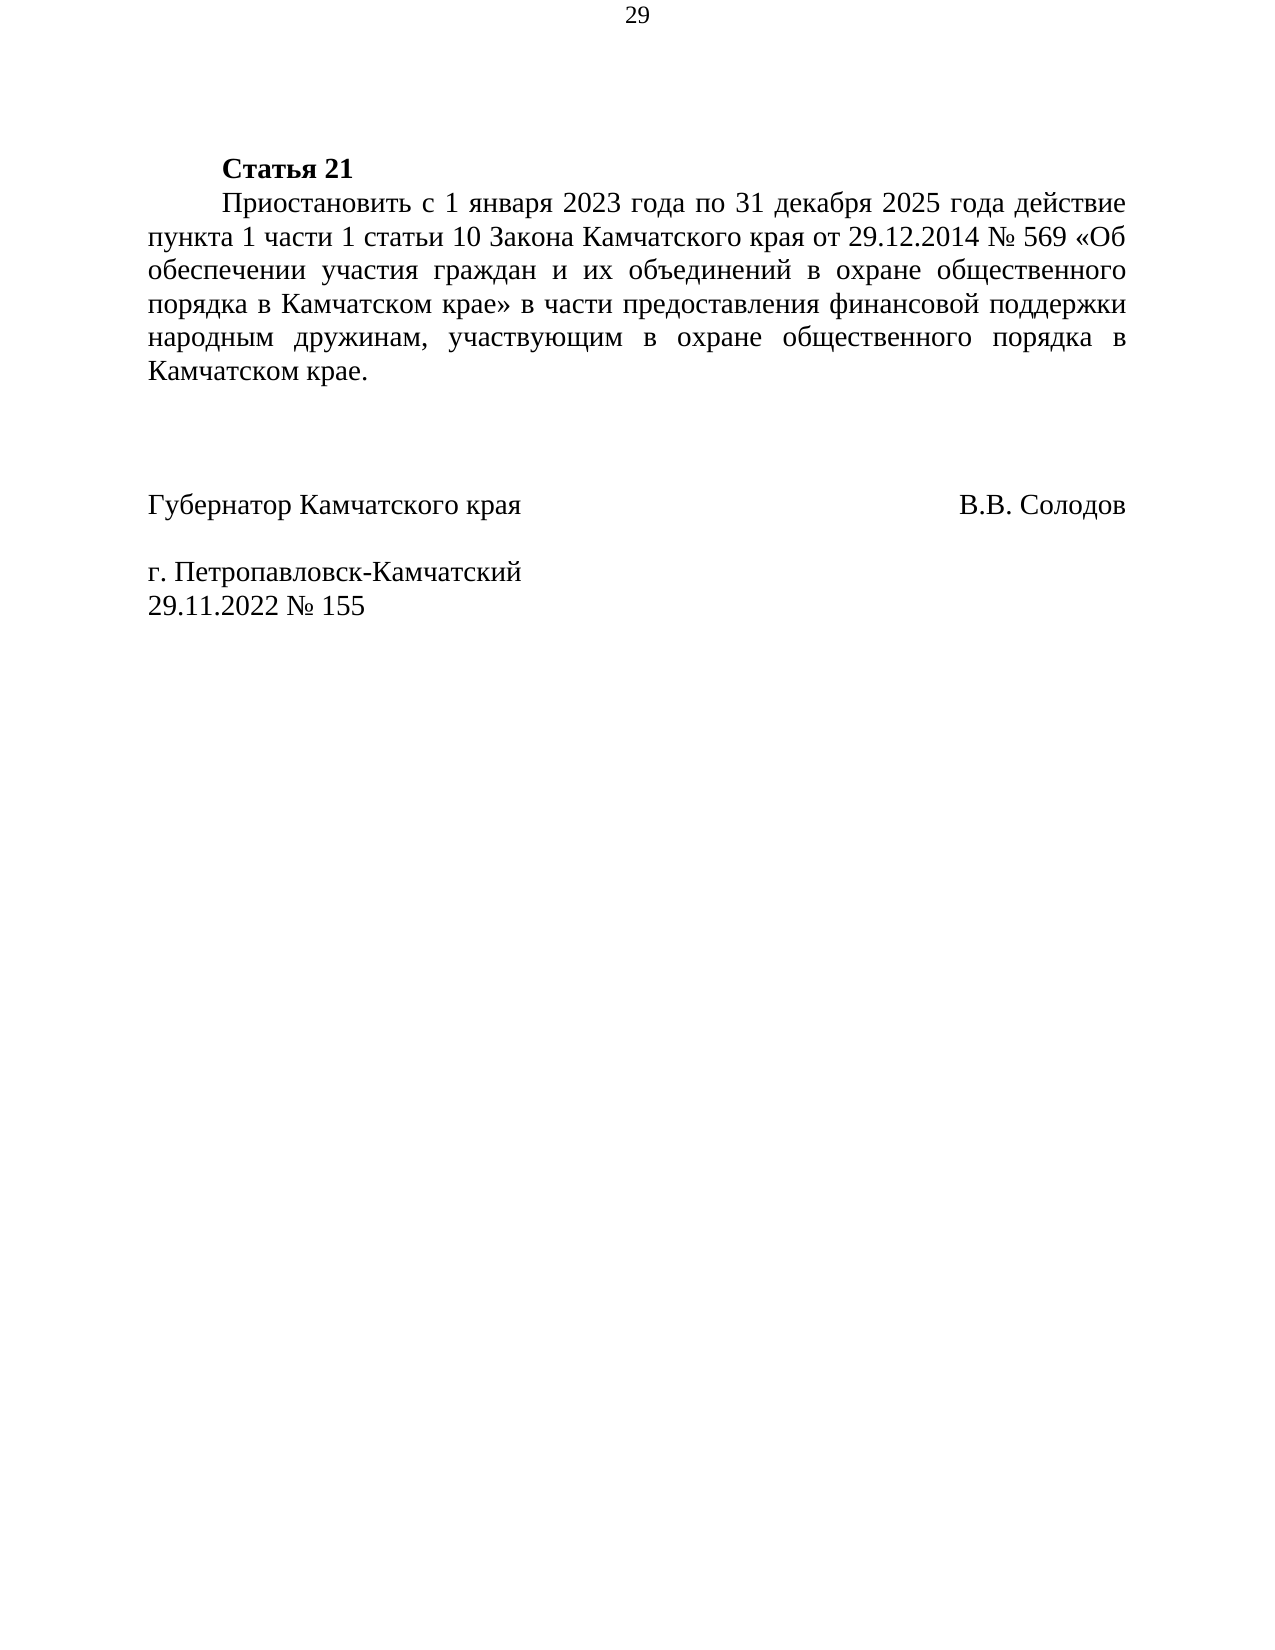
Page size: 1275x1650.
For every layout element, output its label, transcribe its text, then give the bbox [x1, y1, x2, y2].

text Губернатор Камчатского края В.В. Солодов [148, 487, 1127, 521]
text 29.11.2022 № 155 [148, 588, 1127, 621]
text Приостановить с 1 января 2023 года по 31 декабря 2025 года действие пункта 1 части 1 статьи 10 Закона Камчатского края от 29.12.2014 № 569 «Об обеспечении участия граждан и их объединений в охране общественного порядка в Камчатском крае» в части предоставления финансовой поддержки народным дружинам, участвующим в охране общественного порядка в Камчатском крае. [148, 185, 1127, 386]
text Статья 21 [148, 152, 1127, 185]
text г. Петропавловск-Камчатский [148, 554, 1127, 588]
